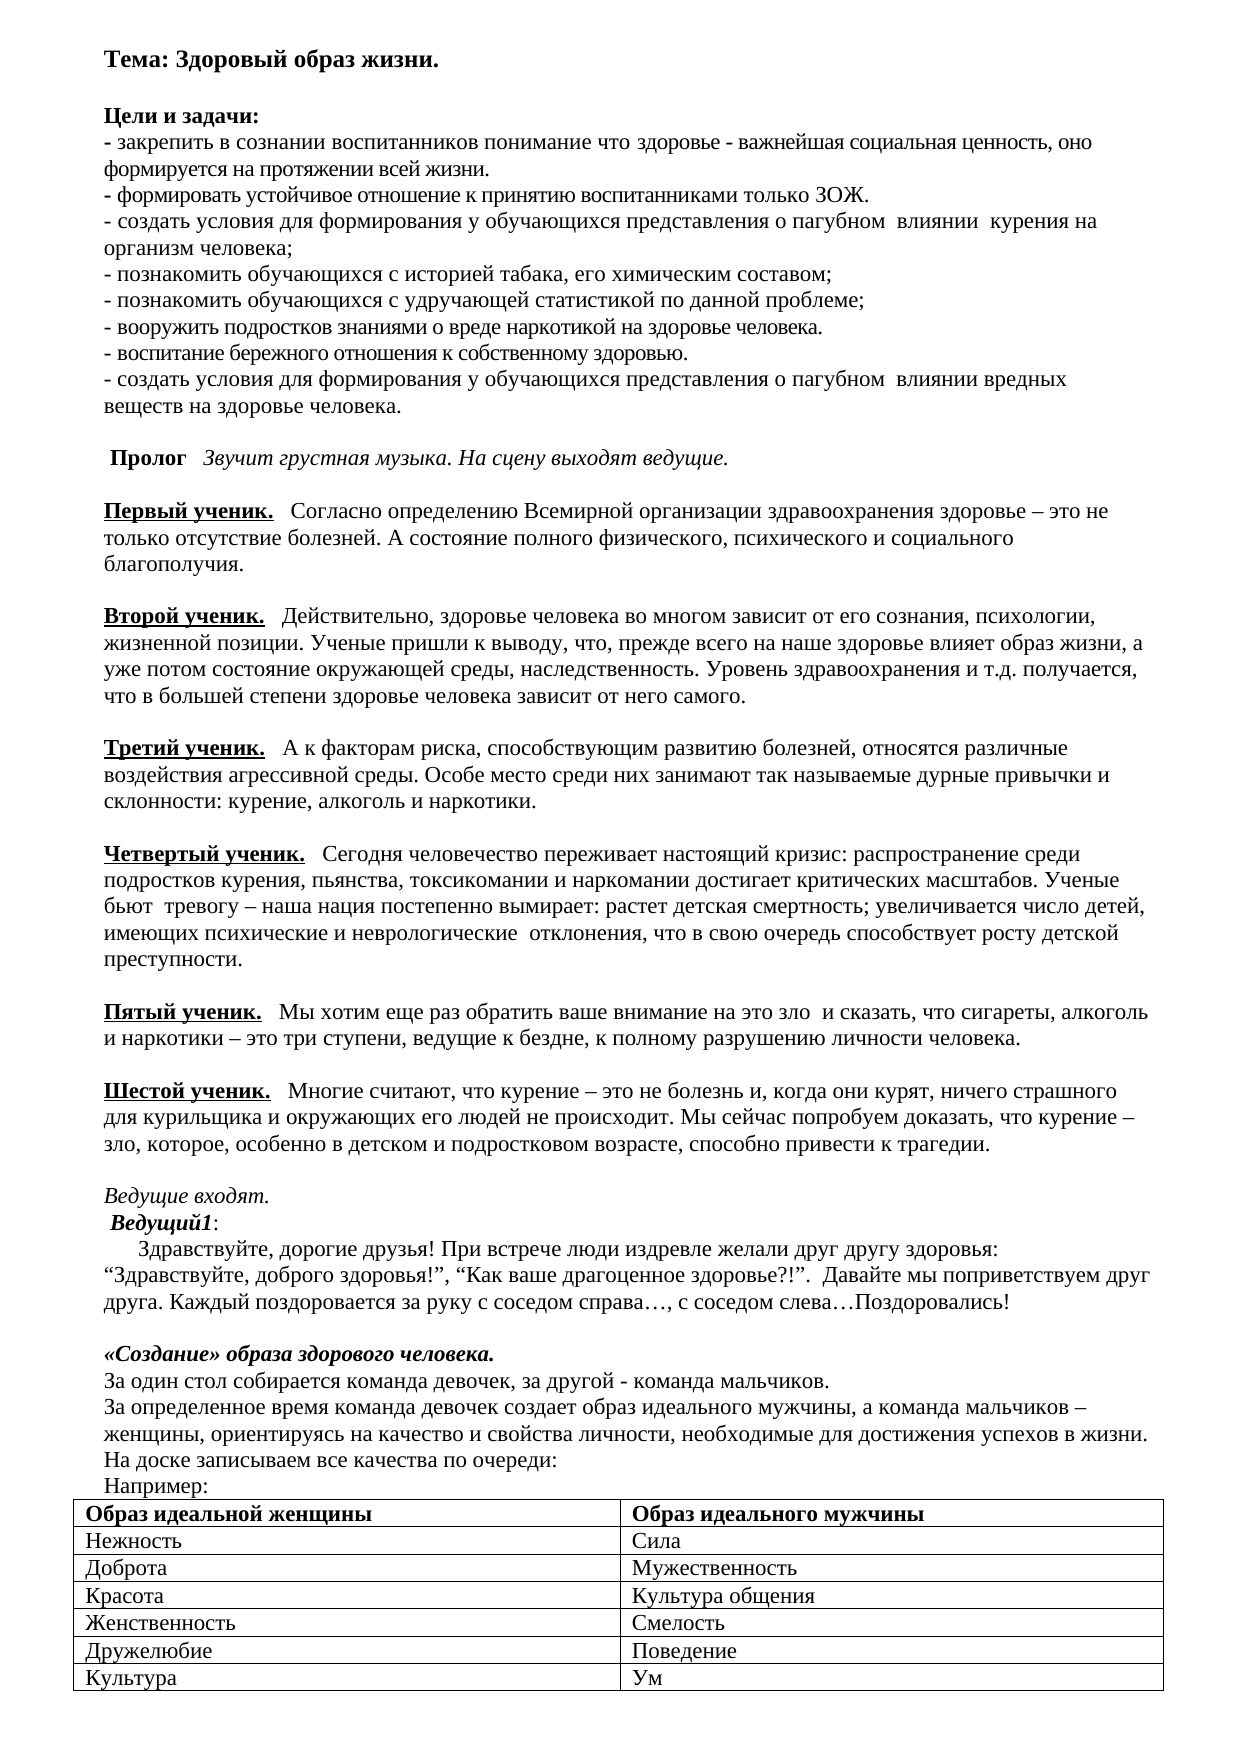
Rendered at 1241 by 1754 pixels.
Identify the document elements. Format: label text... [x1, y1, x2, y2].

text «Создание» образа здорового человека. [103, 1341, 1152, 1367]
text За один стол собирается команда девочек, за другой - команда мальчиков. [103, 1367, 1152, 1393]
text - воспитание бережного отношения к собственному здоровью. [103, 339, 1152, 365]
table_cell Красота [74, 1582, 620, 1608]
text Например: [103, 1472, 1152, 1499]
table_cell Нежность [74, 1527, 620, 1553]
table_cell Сила [621, 1527, 1163, 1553]
text Второй ученик. Действительно, здоровье человека во многом зависит от его сознания, психологии, жизненной позиции. Ученые пришли к выводу, что, прежде всего на наше здоровье влияет образ жизни, а уже потом состояние окружающей среды, наследственность. Уровень здравоохранения и т.д. получается, что в большей степени здоровье человека зависит от него самого. [103, 603, 1152, 708]
text - познакомить обучающихся с удручающей статистикой по данной проблеме; [103, 286, 1152, 313]
text Здравствуйте, дорогие друзья! При встрече люди издревле желали друг другу здоровья: “Здравствуйте, доброго здоровья!”, “Как ваше драгоценное здоровье?!”. Давайте мы поприветствуем друг друга. Каждый поздоровается за руку с соседом справа…, с соседом слева…Поздоровались! [103, 1235, 1152, 1314]
text Третий ученик. А к факторам риска, способствующим развитию болезней, относятся различные воздействия агрессивной среды. Особе место среди них занимают так называемые дурные привычки и склонности: курение, алкоголь и наркотики. [103, 734, 1152, 813]
text - формировать устойчивое отношение к принятию воспитанниками только ЗОЖ. [103, 181, 1152, 207]
text Ведущие входят. [103, 1182, 1152, 1209]
table_cell Дружелюбие [74, 1637, 620, 1663]
text Тема: Здоровый образ жизни. [103, 44, 1152, 73]
table_cell Поведение [621, 1637, 1163, 1663]
text Пролог Звучит грустная музыка. На сцену выходят ведущие. [103, 444, 1152, 471]
table_cell Ум [621, 1664, 1163, 1690]
text Пятый ученик. Мы хотим еще раз обратить ваше внимание на это зло и сказать, что сигареты, алкоголь и наркотики – это три ступени, ведущие к бездне, к полному разрушению личности человека. [103, 998, 1152, 1051]
table_cell Мужественность [621, 1555, 1163, 1581]
text - познакомить обучающихся с историей табака, его химическим составом; [103, 260, 1152, 286]
text - создать условия для формирования у обучающихся представления о пагубном влиянии вредных веществ на здоровье человека. [103, 365, 1152, 418]
text Цели и задачи: [103, 102, 1152, 128]
text Первый ученик. Согласно определению Всемирной организации здравоохранения здоровье – это не только отсутствие болезней. А состояние полного физического, психического и социального благополучия. [103, 497, 1152, 576]
table_cell Культура общения [621, 1582, 1163, 1608]
text - создать условия для формирования у обучающихся представления о пагубном влиянии курения на организм человека; [103, 207, 1152, 260]
text Шестой ученик. Многие считают, что курение – это не болезнь и, когда они курят, ничего страшного для курильщика и окружающих его людей не происходит. Мы сейчас попробуем доказать, что курение – зло, которое, особенно в детском и подростковом возрасте, способно привести к трагедии. [103, 1077, 1152, 1156]
table_cell Женственность [74, 1609, 620, 1636]
table_cell Доброта [74, 1555, 620, 1581]
table_header Образ идеальной женщины [74, 1500, 620, 1526]
text Ведущий1: [103, 1209, 1152, 1235]
text На доске записываем все качества по очереди: [103, 1446, 1152, 1472]
table_cell Культура [74, 1664, 620, 1690]
table_header Образ идеального мужчины [621, 1500, 1163, 1526]
text За определенное время команда девочек создает образ идеального мужчины, а команда мальчиков – женщины, ориентируясь на качество и свойства личности, необходимые для достижения успехов в жизни. [103, 1393, 1152, 1446]
table_cell Смелость [621, 1609, 1163, 1636]
text - вооружить подростков знаниями о вреде наркотикой на здоровье человека. [103, 313, 1152, 339]
text Четвертый ученик. Сегодня человечество переживает настоящий кризис: распространение среди подростков курения, пьянства, токсикомании и наркомании достигает критических масштабов. Ученые бьют тревогу – наша нация постепенно вымирает: растет детская смертность; увеличивается число детей, имеющих психические и неврологические отклонения, что в свою очередь способствует росту детской преступности. [103, 840, 1152, 972]
text - закрепить в сознании воспитанников понимание что здоровье - важнейшая социальная ценность, оно формируется на протяжении всей жизни. [103, 128, 1152, 181]
